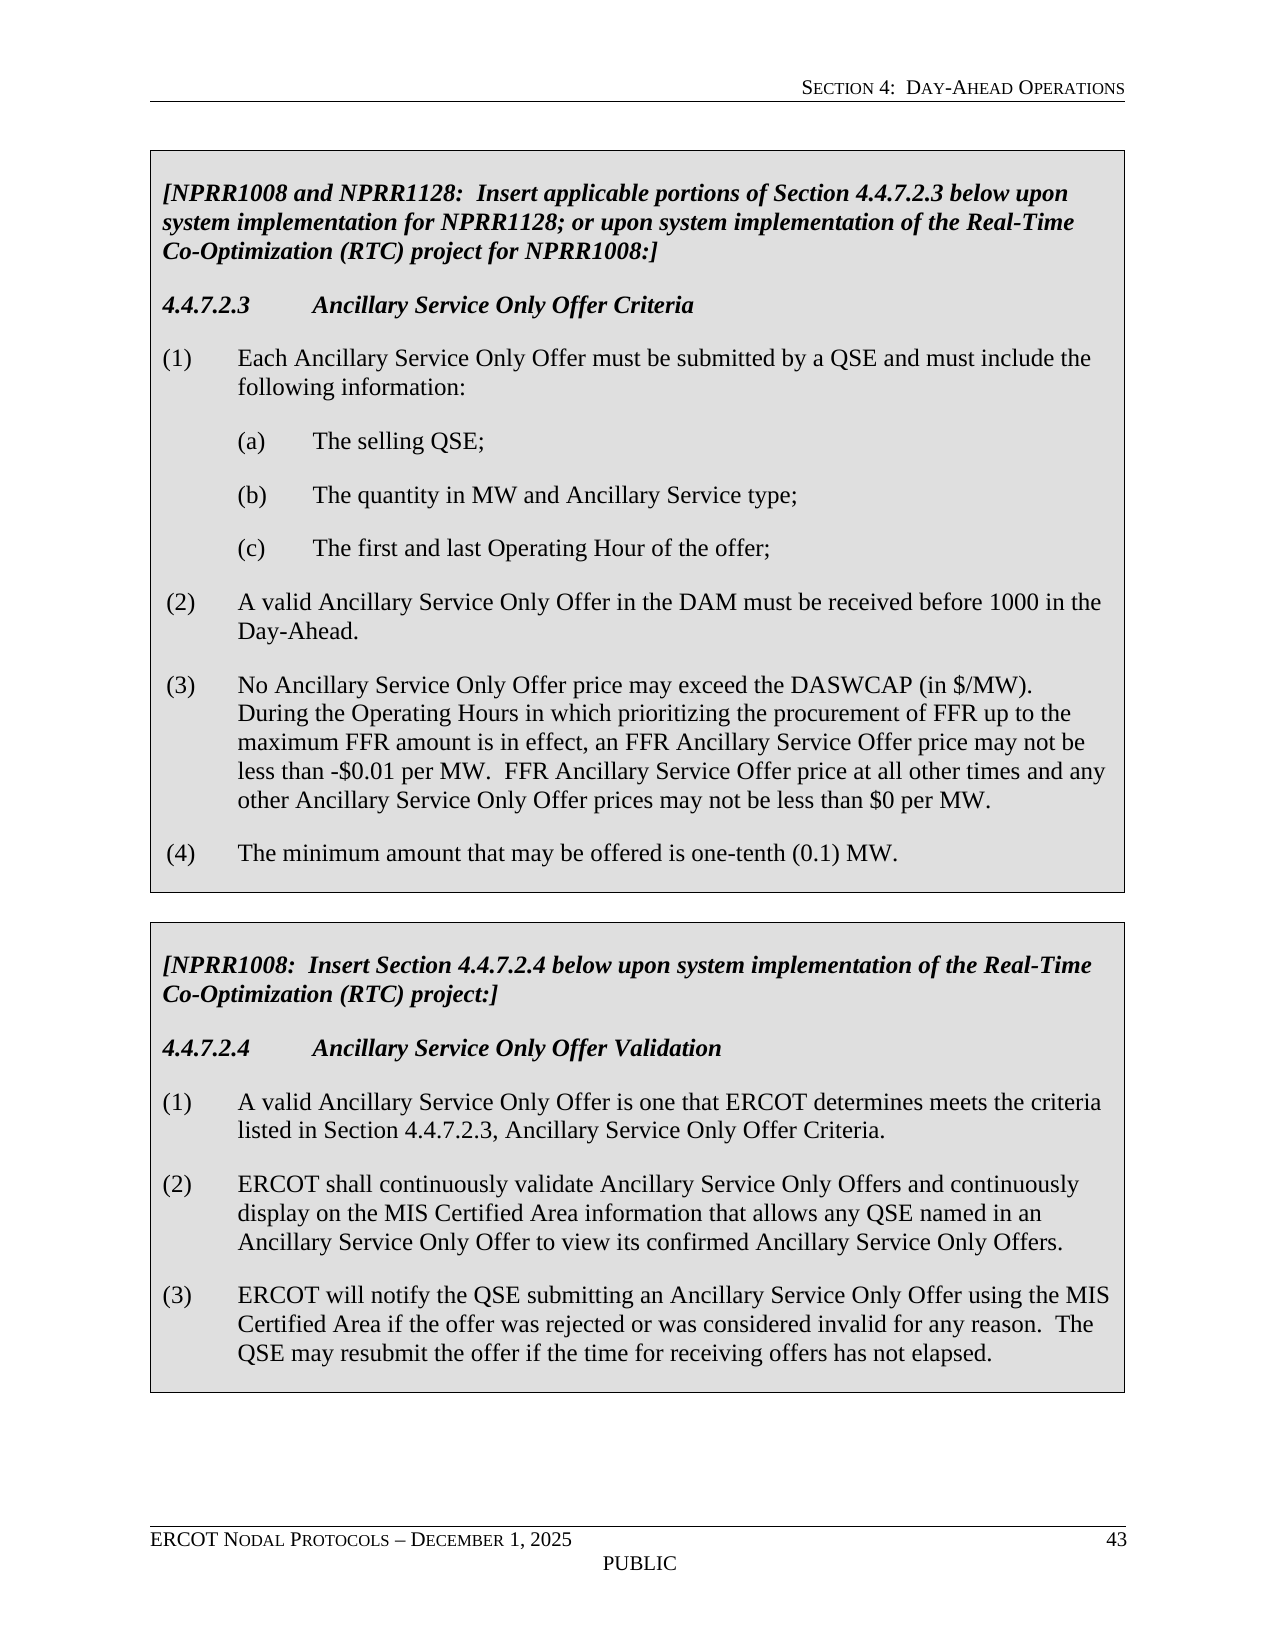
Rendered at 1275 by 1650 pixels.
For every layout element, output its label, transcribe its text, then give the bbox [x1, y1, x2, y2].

table_header [NPRR1008: Insert Section 4.4.7.2.4 below upon system implementation of the Real-Time Co-Optimization (RTC) project:] 4.4.7.2.4 Ancillary Service Only Offer Validation (1) A valid Ancillary Service Only Offer is one that ERCOT determines meets the criteria listed in Section 4.4.7.2.3, Ancillary Service Only Offer Criteria. (2) ERCOT shall continuously validate Ancillary Service Only Offers and continuously display on the MIS Certified Area information that allows any QSE named in an Ancillary Service Only Offer to view its confirmed Ancillary Service Only Offers. (3) ERCOT will notify the QSE submitting an Ancillary Service Only Offer using the MIS Certified Area if the offer was rejected or was considered invalid for any reason. The QSE may resubmit the offer if the time for receiving offers has not elapsed. [151, 923, 1124, 1392]
table_header [NPRR1008 and NPRR1128: Insert applicable portions of Section 4.4.7.2.3 below upon system implementation for NPRR1128; or upon system implementation of the Real-Time Co-Optimization (RTC) project for NPRR1008:] 4.4.7.2.3 Ancillary Service Only Offer Criteria (1) Each Ancillary Service Only Offer must be submitted by a QSE and must include the following information: (a) The selling QSE; (b) The quantity in MW and Ancillary Service type; (c) The first and last Operating Hour of the offer; (2) A valid Ancillary Service Only Offer in the DAM must be received before 1000 in the Day-Ahead. (3) No Ancillary Service Only Offer price may exceed the DASWCAP (in $/MW). During the Operating Hours in which prioritizing the procurement of FFR up to the maximum FFR amount is in effect, an FFR Ancillary Service Offer price may not be less than -$0.01 per MW. FFR Ancillary Service Offer price at all other times and any other Ancillary Service Only Offer prices may not be less than $0 per MW. (4) The minimum amount that may be offered is one-tenth (0.1) MW. [151, 151, 1124, 892]
